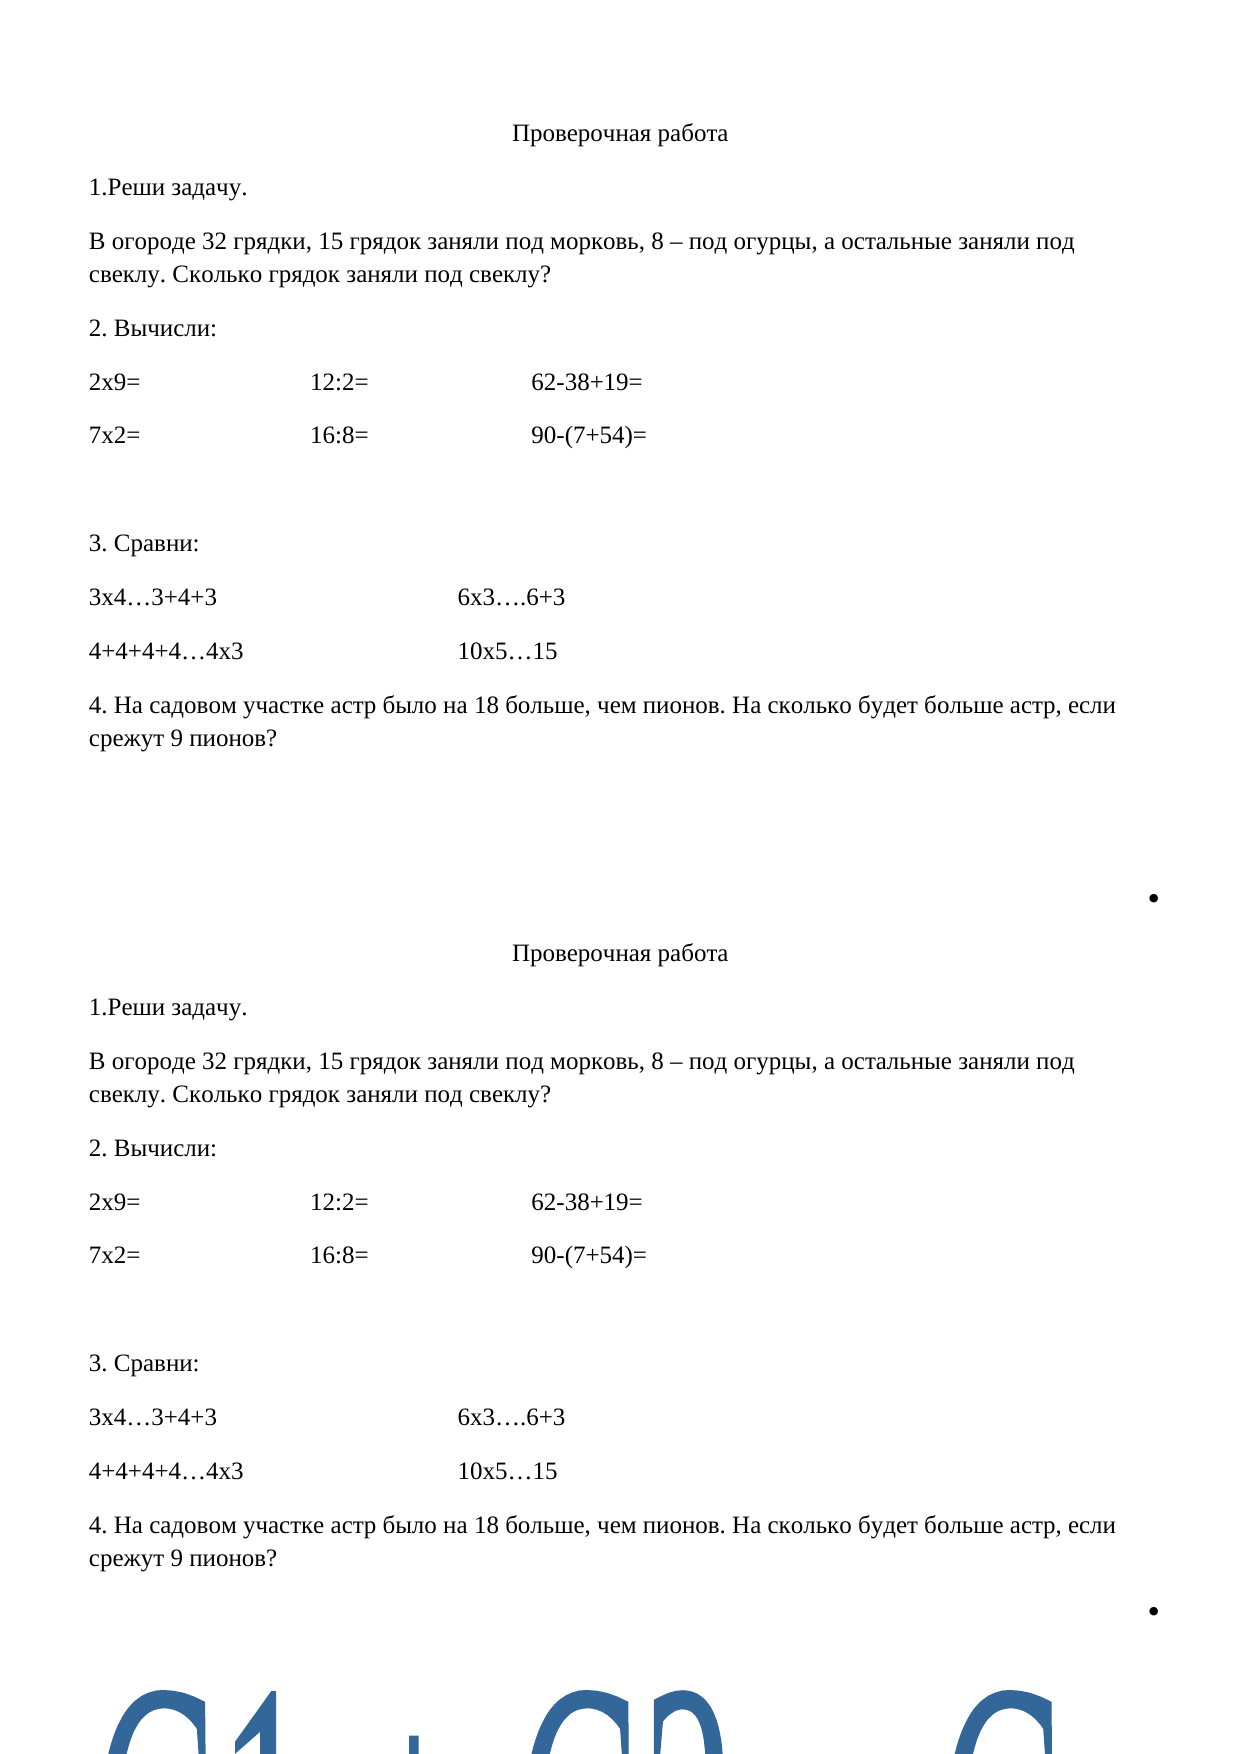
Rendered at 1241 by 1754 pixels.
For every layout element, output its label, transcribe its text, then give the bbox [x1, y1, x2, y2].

text 4. На садовом участке астр было на 18 больше, чем пионов. На сколько будет больше астр, если срежут 9 пионов? [89, 1510, 1152, 1571]
text 2х9= 12:2= 62-38+19= [89, 1187, 1152, 1215]
text 3х4…3+4+3 6х3….6+3 [89, 582, 1152, 611]
text Проверочная работа [89, 938, 1152, 967]
text 3х4…3+4+3 6х3….6+3 [89, 1402, 1152, 1431]
text Проверочная работа [89, 118, 1152, 147]
text 3. Сравни: [89, 1348, 1152, 1377]
text 1.Реши задачу. [89, 172, 1152, 201]
text 7х2= 16:8= 90-(7+54)= [89, 1240, 1152, 1269]
text В огороде 32 грядки, 15 грядок заняли под морковь, 8 – под огурцы, а остальные заняли под свеклу. Сколько грядок заняли под свеклу? [89, 1046, 1152, 1108]
text 1.Реши задачу. [89, 992, 1152, 1021]
text В огороде 32 грядки, 15 грядок заняли под морковь, 8 – под огурцы, а остальные заняли под свеклу. Сколько грядок заняли под свеклу? [89, 226, 1152, 288]
text 2. Вычисли: [89, 1133, 1152, 1161]
text 2. Вычисли: [89, 313, 1152, 341]
text 4+4+4+4…4х3 10х5…15 [89, 1456, 1152, 1484]
text 2х9= 12:2= 62-38+19= [89, 367, 1152, 395]
text 3. Сравни: [89, 528, 1152, 557]
text 4. На садовом участке астр было на 18 больше, чем пионов. На сколько будет больше астр, если срежут 9 пионов? [89, 690, 1152, 751]
text 7х2= 16:8= 90-(7+54)= [89, 420, 1152, 449]
text 4+4+4+4…4х3 10х5…15 [89, 636, 1152, 664]
